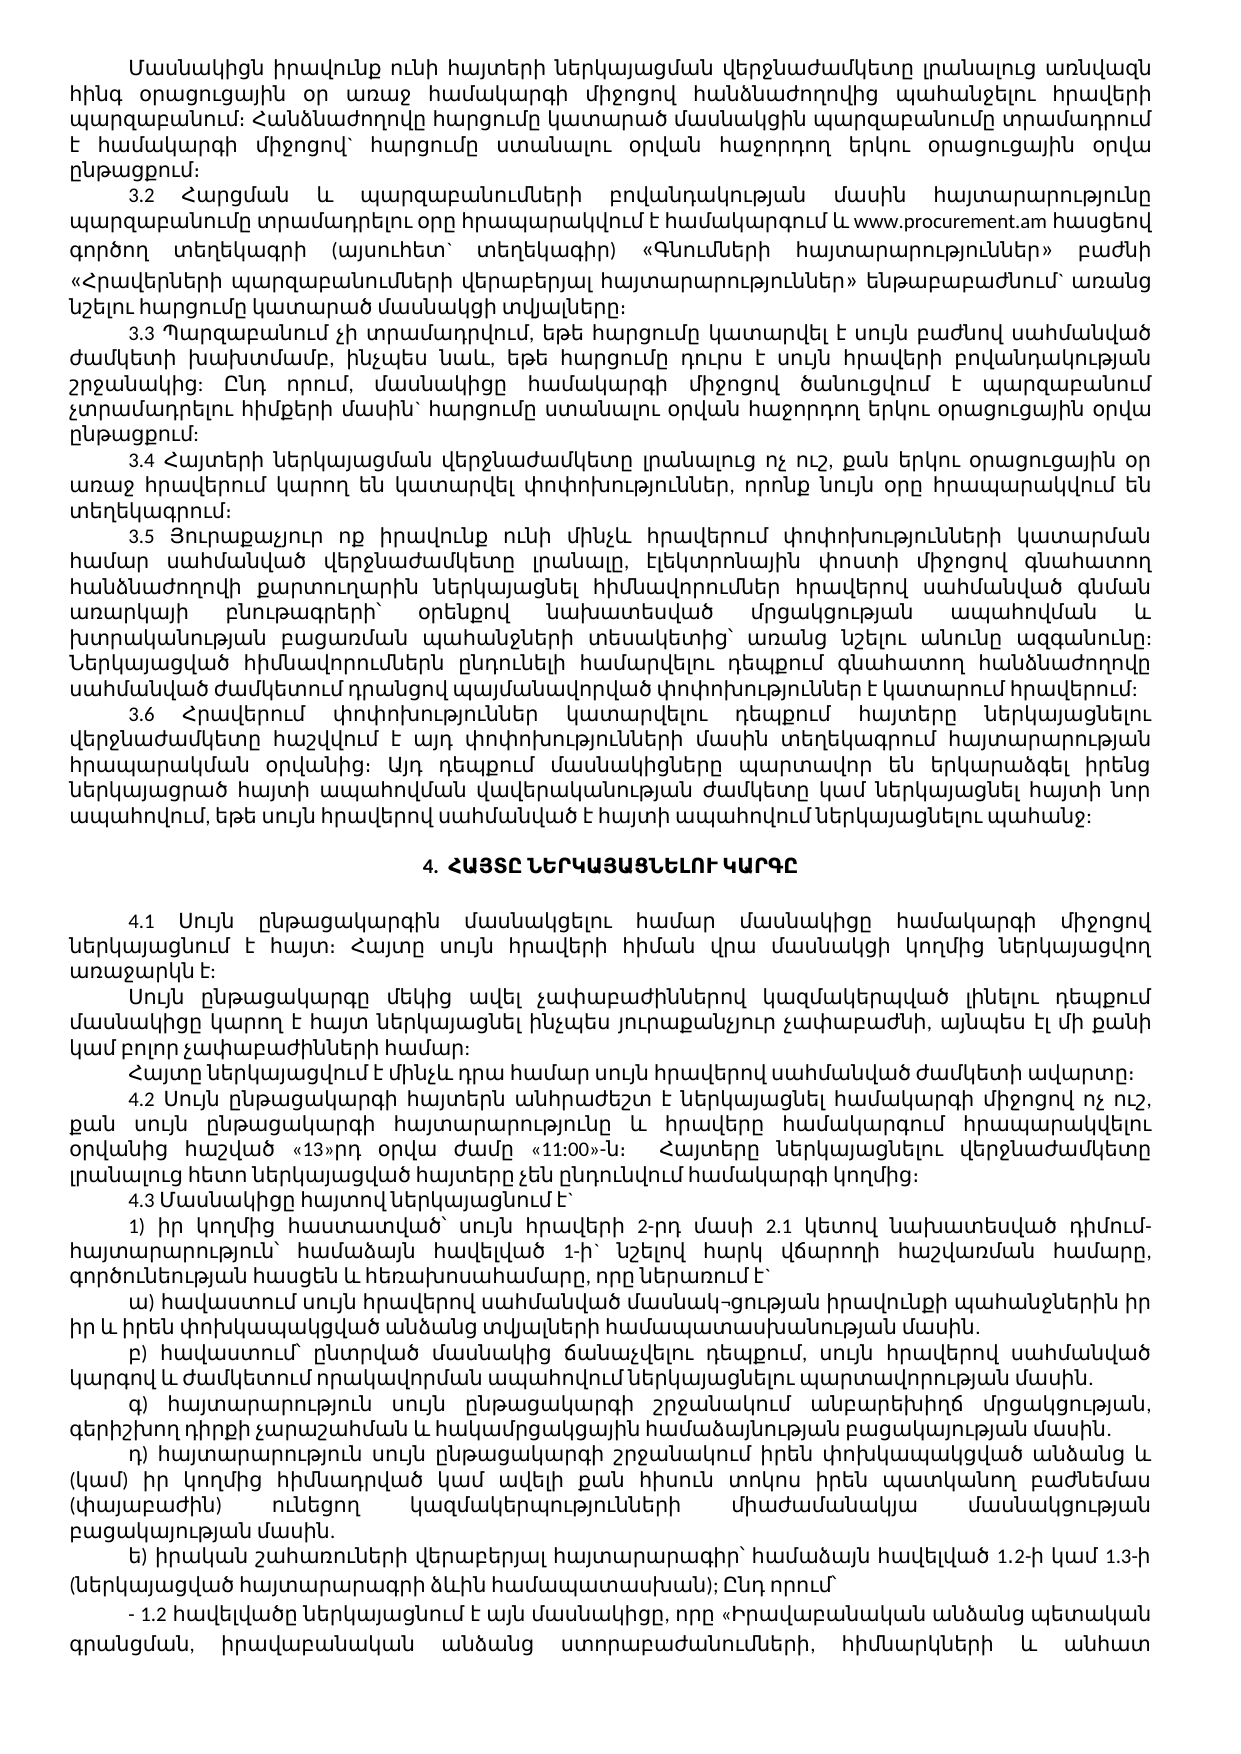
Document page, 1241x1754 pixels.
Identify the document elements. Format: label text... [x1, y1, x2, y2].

text Մասնակիցն իրավունք ունի հայտերի ներկայացման վերջնաժամկետը լրանալուց առնվազն հինգ օրացուցային օր առաջ համակարգի միջոցով հանձնաժողովից պահանջելու հրավերի պարզաբանում։ Հանձնաժողովը հարցումը կատարած մասնակցին պարզաբանումը տրամադրում է համակարգի միջոցով` հարցումը ստանալու օրվան հաջորդող երկու օրացուցային օրվա ընթացքում։ [69, 56, 1152, 183]
text Սույն ընթացակարգը մեկից ավել չափաբաժիններով կազմակերպված լինելու դեպքում մասնակիցը կարող է հայտ ներկայացնել ինչպես յուրաքանչյուր չափաբաժնի, այնպես էլ մի քանի կամ բոլոր չափաբաժինների համար: [69, 984, 1152, 1060]
text 4.2 Սույն ընթացակարգի հայտերն անհրաժեշտ է ներկայացնել համակարգի միջոցով ոչ ուշ, քան սույն ընթացակարգի հայտարարությունը և հրավերը համակարգում հրապարակվելու օրվանից հաշված «13»րդ օրվա ժամը «11:00»-ն։ Հայտերը ներկայացնելու վերջնաժամկետը լրանալուց հետո ներկայացված հայտերը չեն ընդունվում համակարգի կողմից։ [69, 1086, 1152, 1187]
text դ) հայտարարություն սույն ընթացակարգի շրջանակում իրեն փոխկապակցված անձանց և (կամ) իր կողմից հիմնադրված կամ ավելի քան հիսուն տոկոս իրեն պատկանող բաժնեմաս (փայաբաժին) ունեցող կազմակերպությունների միաժամանակյա մասնակցության բացակայության մասին. [69, 1442, 1152, 1543]
text ա) հավաստում սույն հրավերով սահմանված մասնակ¬ցության իրավունքի պահանջներին իր իր և իրեն փոխկապակցված անձանց տվյալների համապատասխանության մասին. [69, 1289, 1152, 1340]
text 3.2 Հարցման և պարզաբանումների բովանդակության մասին հայտարարությունը պարզաբանումը տրամադրելու օրը հրապարակվում է համակարգում և www.procurement.am հասցեով գործող տեղեկագրի (այսուհետ` տեղեկագիր) «Գնումների հայտարարություններ» բաժնի «Հրավերների պարզաբանումների վերաբերյալ հայտարարություններ» ենթաբաբաժնում` առանց նշելու հարցումը կատարած մասնակցի տվյալները։ [69, 183, 1152, 320]
text 4.3 Մասնակիցը հայտով ներկայացնում է` [69, 1187, 1152, 1213]
text 4. ՀԱՅՏԸ ՆԵՐԿԱՅԱՑՆԵԼՈՒ ԿԱՐԳԸ [69, 854, 1152, 879]
text 3.6 Հրավերում փոփոխություններ կատարվելու դեպքում հայտերը ներկայացնելու վերջնաժամկետը հաշվվում է այդ փոփոխությունների մասին տեղեկագրում հայտարարության հրապարակման օրվանից։ Այդ դեպքում մասնակիցները պարտավոր են երկարաձգել իրենց ներկայացրած հայտի ապահովման վավերականության ժամկետը կամ ներկայացնել հայտի նոր ապահովում, եթե սույն հրավերով սահմանված է հայտի ապահովում ներկայացնելու պահանջ: [69, 701, 1152, 828]
text գ) հայտարարություն սույն ընթացակարգի շրջանակում անբարեխիղճ մրցակցության, գերիշխող դիրքի չարաշահման և հակամրցակցային համաձայնության բացակայության մասին. [69, 1391, 1152, 1442]
text 1) իր կողմից հաստատված՝ սույն հրավերի 2-րդ մասի 2.1 կետով նախատեսված դիմում-հայտարարություն՝ համաձայն հավելված 1-ի` նշելով հարկ վճարողի հաշվառման համարը, գործունեության հասցեն և հեռախոսահամարը, որը ներառում է` [69, 1213, 1152, 1289]
text Հայտը ներկայացվում է մինչև դրա համար սույն հրավերով սահմանված ժամկետի ավարտը։ [69, 1060, 1152, 1086]
text 3.4 Հայտերի ներկայացման վերջնաժամկետը լրանալուց ոչ ուշ, քան երկու օրացուցային օր առաջ հրավերում կարող են կատարվել փոփոխություններ, որոնք նույն օրը հրապարակվում են տեղեկագրում։ [69, 447, 1152, 523]
text բ) հավաստում՝ ընտրված մասնակից ճանաչվելու դեպքում, սույն հրավերով սահմանված կարգով և ժամկետում որակավորման ապահովում ներկայացնելու պարտավորության մասին. [69, 1340, 1152, 1391]
text ե) իրական շահառուների վերաբերյալ հայտարարագիր՝ համաձայն հավելված 1․2-ի կամ 1.3-ի (ներկայացված հայտարարագրի ձևին համապատասխան); Ընդ որում՝ [69, 1543, 1152, 1598]
text 3.3 Պարզաբանում չի տրամադրվում, եթե հարցումը կատարվել է սույն բաժնով սահմանված ժամկետի խախտմամբ, ինչպես նաև, եթե հարցումը դուրս է սույն հրավերի բովանդակության շրջանակից: Ընդ որում, մասնակիցը համակարգի միջոցով ծանուցվում է պարզաբանում չտրամադրելու հիմքերի մասին` հարցումը ստանալու օրվան հաջորդող երկու օրացուցային օրվա ընթացքում: [69, 320, 1152, 447]
text 3.5 Յուրաքաչյուր ոք իրավունք ունի մինչև հրավերում փոփոխությունների կատարման համար սահմանված վերջնաժամկետը լրանալը, էլեկտրոնային փոստի միջոցով գնահատող հանձնաժողովի քարտուղարին ներկայացնել հիմնավորումներ հրավերով սահմանված գնման առարկայի բնութագրերի՝ օրենքով նախատեսված մրցակցության ապահովման և խտրականության բացառման պահանջների տեսակետից՝ առանց նշելու անունը ազգանունը: Ներկայացված հիմնավորումներն ընդունելի համարվելու դեպքում գնահատող հանձնաժողովը սահմանված ժամկետում դրանցով պայմանավորված փոփոխություններ է կատարում հրավերում: [69, 523, 1152, 701]
text 4.1 Սույն ընթացակարգին մասնակցելու համար մասնակիցը համակարգի միջոցով ներկայացնում է հայտ։ Հայտը սույն հրավերի հիման վրա մասնակցի կողմից ներկայացվող առաջարկն է: [69, 908, 1152, 984]
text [69, 1602, 1152, 1656]
